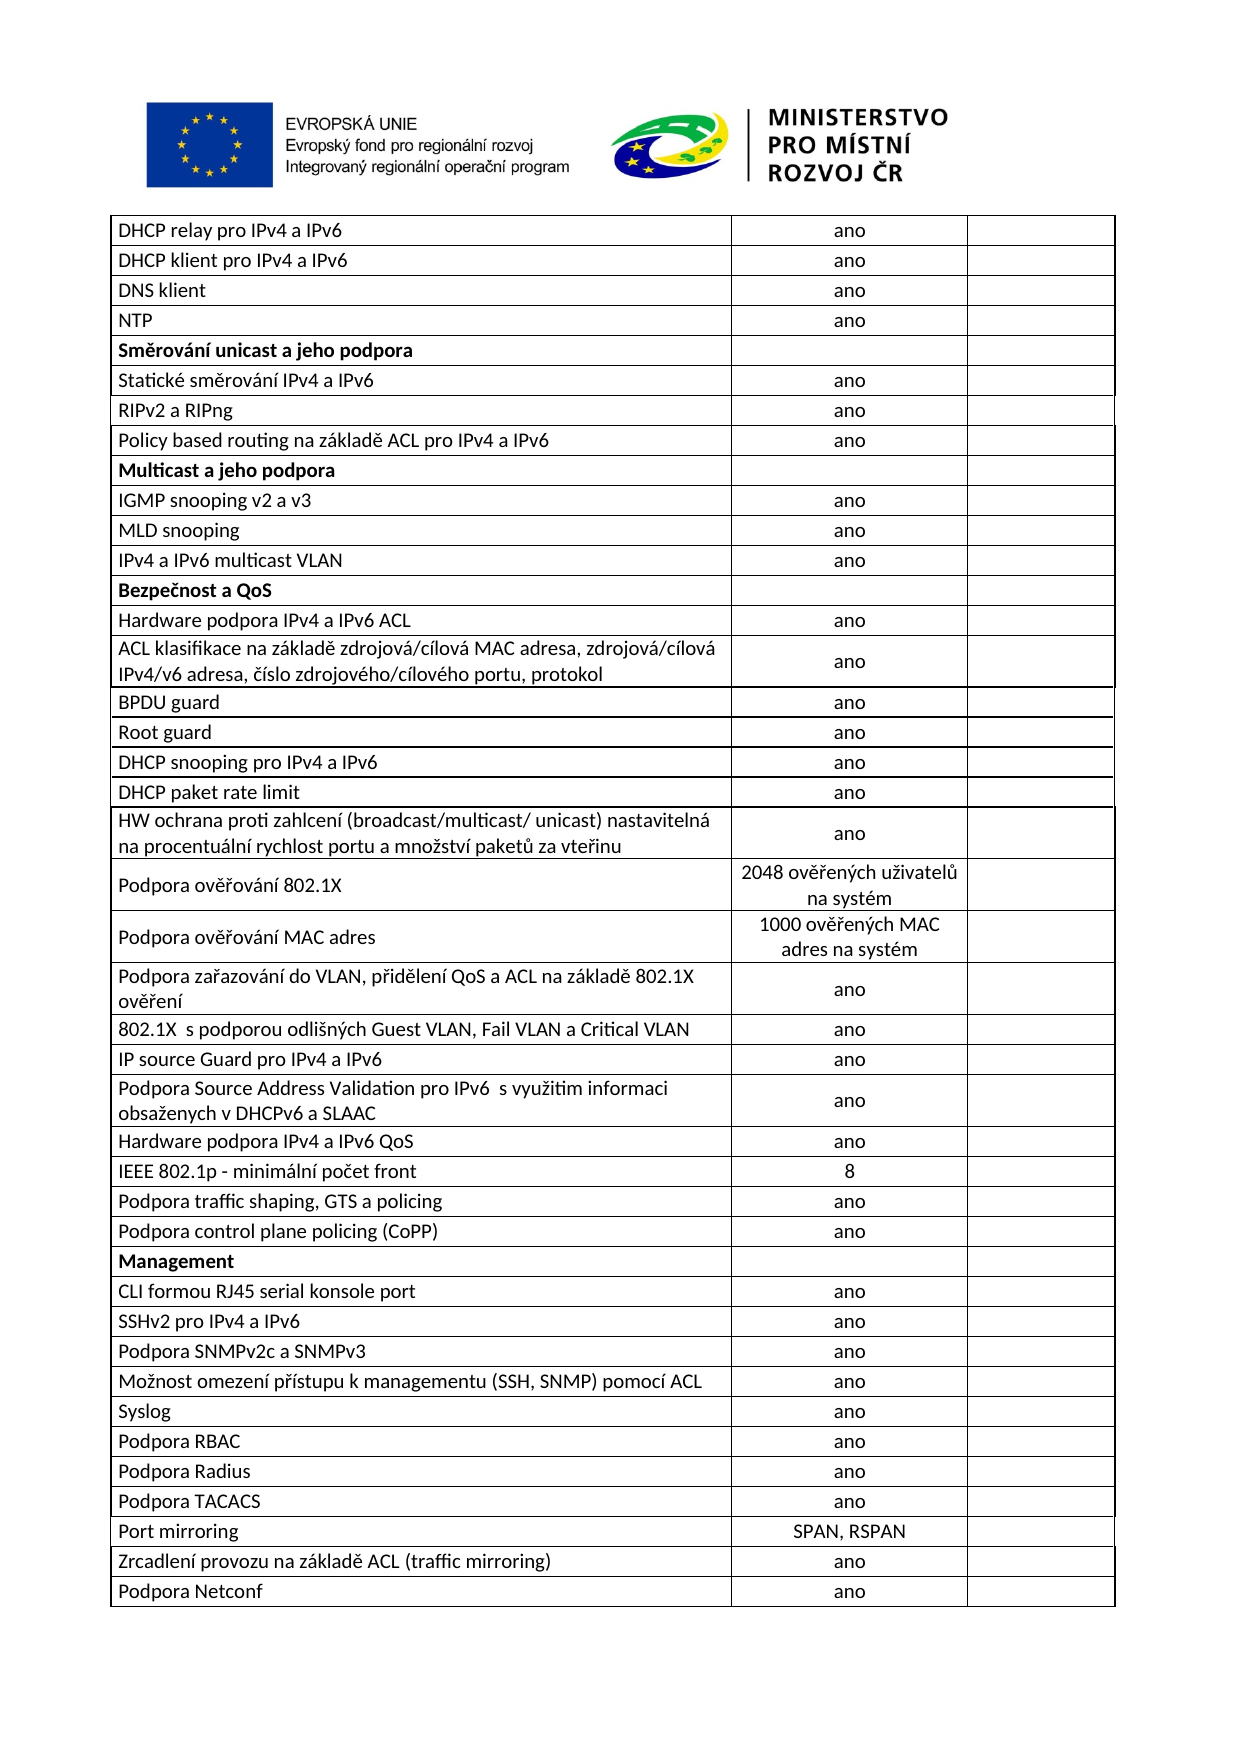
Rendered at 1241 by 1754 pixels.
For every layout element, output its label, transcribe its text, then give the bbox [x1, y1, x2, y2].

table_cell ano [732, 636, 967, 686]
table_cell 1000 ověřených MAC adres na systém [732, 911, 967, 962]
table_cell Možnost omezení přístupu k managementu (SSH, SNMP) pomocí ACL [112, 1367, 731, 1396]
table_cell Root guard [111, 716, 731, 746]
table_cell SSHv2 pro IPv4 a IPv6 [112, 1307, 731, 1336]
table_cell Podpora zařazování do VLAN, přidělení QoS a ACL na základě 802.1X ověření [112, 963, 731, 1014]
table_cell IPv4 a IPv6 multicast VLAN [112, 546, 731, 574]
table_cell NTP [112, 306, 731, 334]
table_cell [968, 395, 1114, 424]
table_cell IEEE 802.1p - minimální počet front [112, 1157, 731, 1186]
table_cell Hardware podpora IPv4 a IPv6 QoS [112, 1127, 731, 1156]
table_cell DHCP klient pro IPv4 a IPv6 [112, 246, 731, 274]
table_cell Podpora TACACS [112, 1487, 731, 1516]
table_cell [968, 716, 1114, 746]
table_cell [968, 425, 1114, 454]
table_cell ano [732, 1367, 967, 1396]
table_cell ano [732, 778, 967, 806]
table_cell MLD snooping [112, 516, 731, 544]
table_cell [968, 1127, 1114, 1156]
table_cell [968, 576, 1114, 604]
table_cell [968, 1015, 1114, 1044]
table_cell [968, 963, 1114, 1014]
table_cell ano [732, 1487, 967, 1516]
table_cell [732, 336, 967, 364]
table_cell [968, 911, 1114, 962]
table_cell [968, 1577, 1114, 1606]
table_cell BPDU guard [111, 688, 731, 716]
table_cell ano [732, 246, 967, 274]
table_cell Policy based routing na základě ACL pro IPv4 a IPv6 [112, 426, 731, 454]
table_cell [968, 336, 1114, 364]
table_cell HW ochrana proti zahlcení (broadcast/multicast/ unicast) nastavitelná na procentuální rychlost portu a množství paketů za vteřinu [112, 808, 731, 858]
table_cell [968, 516, 1114, 544]
table_cell [968, 246, 1114, 274]
table_cell [968, 366, 1114, 394]
table_cell DHCP snooping pro IPv4 a IPv6 [111, 746, 731, 776]
table_cell ano [732, 1187, 967, 1216]
table_cell ano [732, 1015, 967, 1044]
table_cell Bezpečnost a QoS [112, 576, 731, 604]
table_cell [732, 456, 967, 484]
table_cell ano [732, 963, 967, 1014]
table_cell [968, 1337, 1114, 1366]
table_cell Hardware podpora IPv4 a IPv6 ACL [112, 606, 731, 634]
table_cell [968, 1277, 1114, 1306]
table_cell [968, 1187, 1114, 1216]
table_cell ano [732, 688, 967, 716]
table_cell Syslog [112, 1397, 731, 1426]
table_cell IGMP snooping v2 a v3 [112, 486, 731, 514]
table_cell ano [732, 1397, 967, 1426]
table_cell [968, 746, 1114, 776]
table_cell [968, 1217, 1114, 1246]
table_cell [968, 546, 1114, 574]
table_cell Management [112, 1247, 731, 1276]
table_cell SPAN, RSPAN [732, 1517, 967, 1546]
table_cell Směrování unicast a jeho podpora [112, 336, 731, 364]
table_cell DHCP paket rate limit [111, 776, 731, 806]
table_cell [968, 636, 1114, 686]
table_cell Port mirroring [111, 1517, 731, 1546]
table_cell RIPv2 a RIPng [111, 396, 731, 424]
table_cell ano [732, 1045, 967, 1074]
table_cell IP source Guard pro IPv4 a IPv6 [112, 1045, 731, 1074]
table_cell ano [732, 1337, 967, 1366]
table_cell ano [732, 748, 967, 776]
table_cell ano [732, 396, 967, 424]
table_cell ano [732, 306, 967, 334]
table_cell [968, 1247, 1114, 1276]
table_cell Podpora SNMPv2c a SNMPv3 [112, 1337, 731, 1366]
table_cell ano [732, 1217, 967, 1246]
table_cell Podpora ověřování MAC adres [112, 911, 731, 962]
table_cell ano [732, 1457, 967, 1486]
table_cell [968, 776, 1114, 806]
table_cell [968, 1516, 1114, 1546]
table_cell ano [732, 366, 967, 394]
table_cell [968, 306, 1114, 334]
table_cell [732, 576, 967, 604]
table_cell Multicast a jeho podpora [112, 456, 731, 484]
table_cell ano [732, 1307, 967, 1336]
table_cell ano [732, 276, 967, 304]
table_cell Podpora Radius [112, 1457, 731, 1486]
table_cell ano [732, 1127, 967, 1156]
table_cell DNS klient [112, 276, 731, 304]
table_cell [968, 456, 1114, 484]
table_cell ano [732, 1277, 967, 1306]
table_cell [732, 1247, 967, 1276]
table_cell [968, 1457, 1114, 1486]
table_cell [968, 1427, 1114, 1456]
table_cell ano [732, 516, 967, 544]
table_cell ano [732, 808, 967, 858]
table_cell Podpora Source Address Validation pro IPv6 s využitim informaci obsaženych v DHCPv6 a SLAAC [112, 1075, 731, 1126]
table_cell [968, 1045, 1114, 1074]
table_cell DHCP relay pro IPv4 a IPv6 [112, 216, 731, 244]
table_cell [968, 1307, 1114, 1336]
table_cell ano [732, 546, 967, 574]
table_cell [968, 486, 1114, 514]
table_cell Podpora RBAC [112, 1427, 731, 1456]
table_cell ano [732, 1577, 967, 1606]
table_cell 2048 ověřených uživatelů na systém [732, 859, 967, 910]
table_cell Podpora ověřování 802.1X [112, 859, 731, 910]
table_cell [968, 686, 1114, 716]
table_cell ano [732, 1427, 967, 1456]
table_cell ano [732, 486, 967, 514]
table_cell [968, 606, 1114, 634]
table_cell ACL klasifikace na základě zdrojová/cílová MAC adresa, zdrojová/cílová IPv4/v6 adresa, číslo zdrojového/cílového portu, protokol [112, 636, 731, 686]
table_cell [968, 1487, 1114, 1516]
table_cell Zrcadlení provozu na základě ACL (traffic mirroring) [112, 1547, 731, 1576]
table_cell ano [732, 1075, 967, 1126]
table_cell [968, 806, 1114, 858]
table_cell 802.1X s podporou odlišných Guest VLAN, Fail VLAN a Critical VLAN [112, 1015, 731, 1044]
table_cell [968, 1075, 1114, 1126]
table_cell [968, 1546, 1114, 1576]
table_cell ano [732, 216, 967, 244]
table_cell [968, 1367, 1114, 1396]
table_cell [968, 216, 1114, 244]
table_cell Statické směrování IPv4 a IPv6 [112, 366, 731, 394]
table_cell CLI formou RJ45 serial konsole port [112, 1277, 731, 1306]
table_cell [968, 1397, 1114, 1426]
table_cell ano [732, 718, 967, 746]
table_cell ano [732, 426, 967, 454]
table_cell Podpora Netconf [112, 1577, 731, 1606]
table_cell [968, 276, 1114, 304]
table_cell 8 [732, 1157, 967, 1186]
table_cell Podpora traffic shaping, GTS a policing [112, 1187, 731, 1216]
table_cell [968, 1157, 1114, 1186]
table_cell Podpora control plane policing (CoPP) [112, 1217, 731, 1246]
table_cell ano [732, 606, 967, 634]
table_cell ano [732, 1547, 967, 1576]
table_cell [968, 859, 1114, 910]
picture [118, 73, 975, 215]
